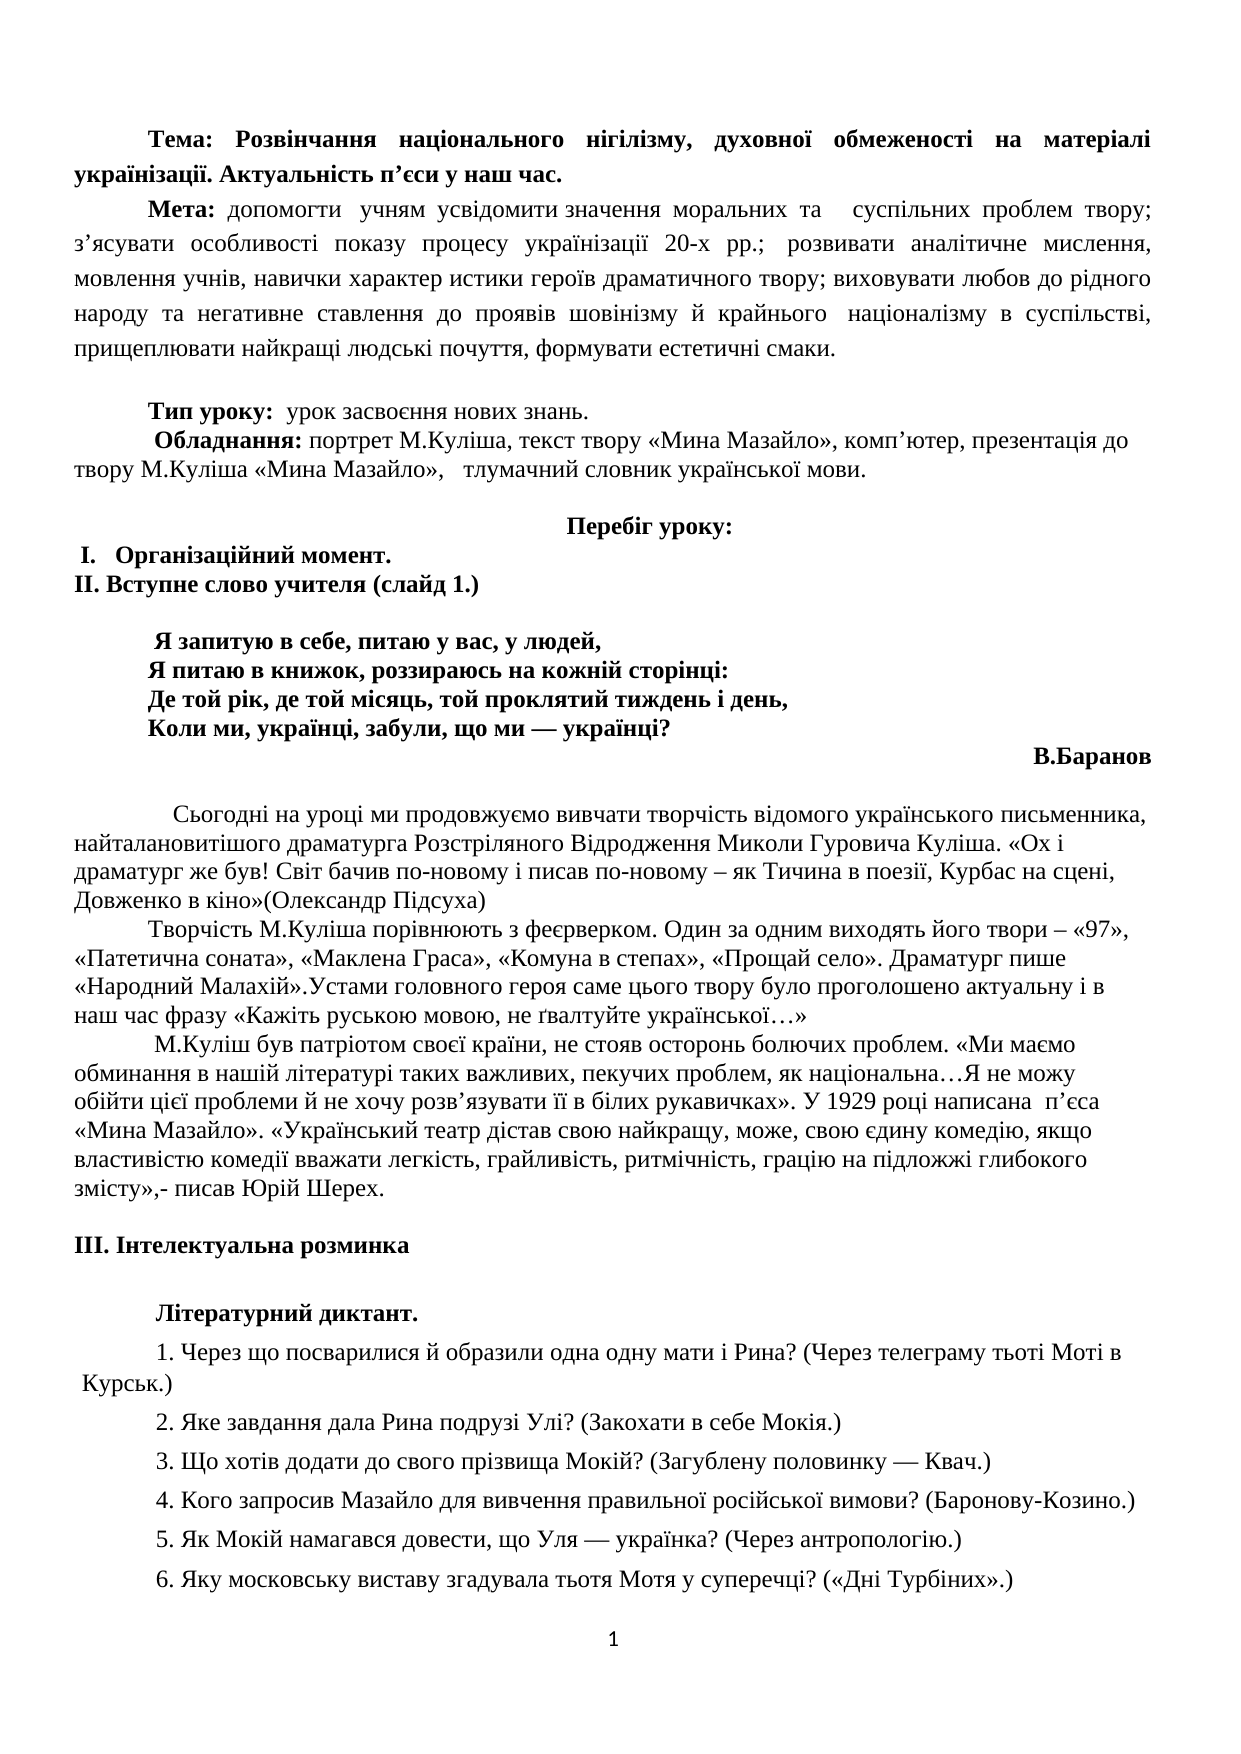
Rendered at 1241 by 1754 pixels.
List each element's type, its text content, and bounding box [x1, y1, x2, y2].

text Тема: Розвінчання національного нігілізму, духовної обмеженості на матеріалі українізації. Актуальність п’єси у наш час. [74, 118, 1152, 188]
text Я питаю в книжок, роззираюсь на кожній сторінці: [74, 655, 1152, 684]
text Я запитую в себе, питаю у вас, у людей, [74, 626, 1152, 655]
text ІІІ. Інтелектуальна розминка [74, 1230, 1152, 1259]
text Обладнання: портрет М.Куліша, текст твору «Мина Мазайло», комп’ютер, презентація до твору М.Куліша «Мина Мазайло», тлумачний словник української мови. [74, 425, 1152, 483]
text Де той рік, де той місяць, той проклятий тиждень і день, [74, 684, 1152, 713]
text Перебіг уроку: [74, 511, 1152, 540]
text 4. Кого запросив Мазайло для вивчення правильної російської вимови? (Баронову-Козино.) [82, 1483, 1144, 1514]
text 5. Як Мокій намагався довести, що Уля — українка? (Через антропологію.) [82, 1522, 1144, 1553]
text В.Баранов [74, 741, 1152, 770]
text 1. Через що посварилися й образили одна одну мати і Рина? (Через телеграму тьоті Моті в Курськ.) [82, 1334, 1144, 1397]
text Мета: допомогти учням усвідомити значення моральних та суспільних проблем твору; з’ясувати особливості показу процесу українізації 20-х рр.; розвивати аналітичне мислення, мовлення учнів, навички характер истики героїв драматичного твору; виховувати любов до рідного народу та негативне ставлення до проявів шовінізму й крайнього націоналізму в суспільстві, прищеплювати найкращі людські почуття, формувати естетичні смаки. [74, 188, 1152, 362]
text Коли ми, українці, забули, що ми — українці? [74, 713, 1152, 741]
text 6. Яку московську виставу згадувала тьотя Мотя у суперечці? («Дні Турбіних».) [82, 1561, 1144, 1592]
text Творчість М.Куліша порівнюють з феєрверком. Один за одним виходять його твори – «97», «Патетична соната», «Маклена Граса», «Комуна в степах», «Прощай село». Драматург пише «Народний Малахій».Устами головного героя саме цього твору було проголошено актуальну і в наш час фразу «Кажіть руською мовою, не ґвалтуйте української…» [74, 914, 1152, 1029]
text Сьогодні на уроці ми продовжуємо вивчати творчість відомого українського письменника, найталановитішого драматурга Розстріляного Відродження Миколи Гуровича Куліша. «Ох і драматург же був! Світ бачив по-новому і писав по-новому – як Тичина в поезії, Курбас на сцені, Довженко в кіно»(Олександр Підсуха) [74, 799, 1152, 914]
text Тип уроку: урок засвоєння нових знань. [74, 396, 1152, 425]
text Літературний диктант. [82, 1296, 1144, 1327]
text I. Організаційний момент. [74, 540, 1152, 569]
text 3. Що хотів додати до свого прізвища Мокій? (Загублену половинку — Квач.) [82, 1444, 1144, 1475]
text 2. Яке завдання дала Рина подрузі Улі? (Закохати в себе Мокія.) [82, 1405, 1144, 1436]
text М.Куліш був патріотом своєї країни, не стояв осторонь болючих проблем. «Ми маємо обминання в нашій літературі таких важливих, пекучих проблем, як національна…Я не можу обійти цієї проблеми й не хочу розв’язувати її в білих рукавичках». У 1929 році написана п’єса «Мина Мазайло». «Український театр дістав свою найкращу, може, свою єдину комедію, якщо властивістю комедії вважати легкість, грайливість, ритмічність, грацію на підложжі глибокого змісту»,- писав Юрій Шерех. [74, 1029, 1152, 1201]
text ІІ. Вступне слово учителя (слайд 1.) [74, 569, 1152, 598]
